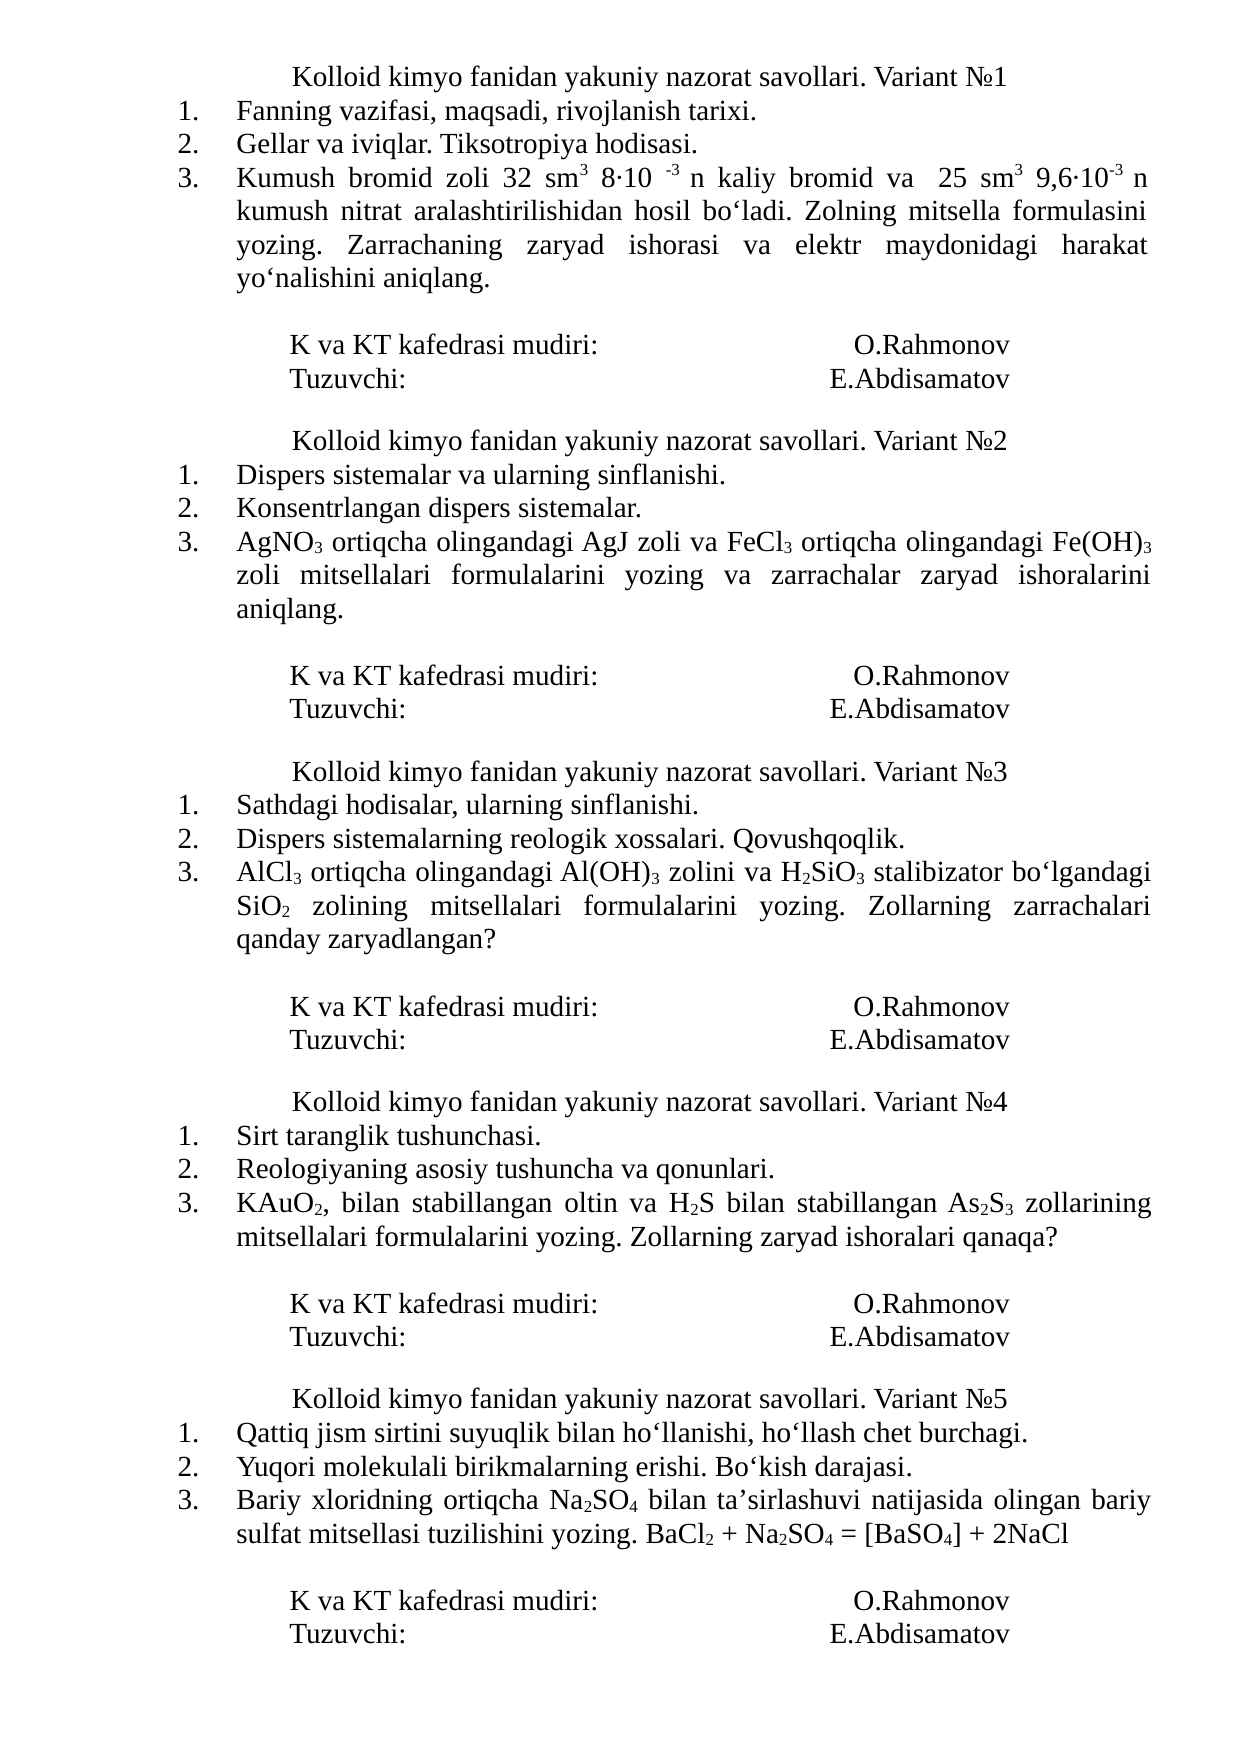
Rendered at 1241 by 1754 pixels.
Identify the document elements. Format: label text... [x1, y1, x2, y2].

list Dispers sistemalar va ularning sinflanishi. [177, 457, 1152, 490]
list K va KT kafedrasi mudiri: O.Rahmonov [148, 989, 1152, 1022]
text Kolloid kimyo fanidan yakuniy nazorat savollari. Variant №2 [148, 423, 1152, 457]
text Kolloid kimyo fanidan yakuniy nazorat savollari. Variant №1 [148, 59, 1152, 93]
list Bariy xloridning ortiqcha Na2SO4 bilan ta’sirlashuvi natijasida olingan bariy sulfat mitsеllasi tuzilishini yozing. BaCl2 + Na2SO4 = [BaSO4] + 2NaCl [177, 1482, 1152, 1549]
list KAuO2, bilan stabillangan oltin va H2S bilan stabillangan As2S3 zollarining mitsеllalari formulalarini yozing. Zollarning zaryad ishoralari qanaqa? [177, 1185, 1152, 1252]
text Tuzuvchi: E.Abdisamatov [148, 1616, 1152, 1650]
text Tuzuvchi: E.Abdisamatov [148, 692, 1152, 725]
list AlCl3 ortiqcha olingandagi Al(OH)3 zolini va H2SiO3 stalibizator bo‘lgandagi SiO2 zolining mitsеllalari formulalarini yozing. Zollarning zarrachalari qanday zaryadlangan? [177, 854, 1152, 955]
list Sathdagi hodisalar, ularning sinflanishi. [177, 787, 1148, 821]
list Reologiyaning asosiy tushuncha va qonunlari. [177, 1152, 1148, 1185]
list Dispers sistemalarning reologik xossalari. Qovushqoqlik. [177, 821, 1148, 854]
list Qattiq jism sirtini suyuqlik bilan ho‘llanishi, ho‘llash chet burchagi. [177, 1415, 1148, 1449]
list AgNO3 ortiqcha olingandagi AgJ zoli va FeCl3 ortiqcha olingandagi Fe(OH)3 zoli mitsеllalari formulalarini yozing va zarrachalar zaryad ishoralarini aniqlang. [177, 524, 1152, 624]
list K va KT kafedrasi mudiri: O.Rahmonov [148, 658, 1152, 692]
list Fanning vazifasi, maqsadi, rivojlanish tarixi. [177, 93, 1152, 126]
text Kolloid kimyo fanidan yakuniy nazorat savollari. Variant №5 [148, 1382, 1152, 1415]
list K va KT kafedrasi mudiri: O.Rahmonov [148, 1286, 1152, 1319]
text Tuzuvchi: E.Abdisamatov [148, 361, 1152, 394]
list Sirt taranglik tushunchasi. [177, 1118, 1148, 1152]
text Kolloid kimyo fanidan yakuniy nazorat savollari. Variant №4 [148, 1084, 1152, 1118]
list Kumush bromid zoli 32 sm3 8∙10 -3 n kaliy bromid va 25 sm3 9,6∙10-3 n kumush nitrat aralashtirilishidan hosil bo‘ladi. Zolning mitsеlla formulasini yozing. Zarrachaning zaryad ishorasi va elеktr maydonidagi harakat yo‘nalishini aniqlang. [177, 160, 1148, 294]
list K va KT kafedrasi mudiri: O.Rahmonov [148, 327, 1152, 361]
text Tuzuvchi: E.Abdisamatov [148, 1022, 1152, 1056]
list Gellar va iviqlar. Tiksotropiya hodisasi. [177, 126, 1148, 160]
list Yuqori molekulali birikmalarning erishi. Bo‘kish darajasi. [177, 1449, 1148, 1482]
list Konsentrlangan dispers sistemalar. [177, 490, 1148, 524]
text Kolloid kimyo fanidan yakuniy nazorat savollari. Variant №3 [148, 754, 1152, 787]
list K va KT kafedrasi mudiri: O.Rahmonov [148, 1583, 1152, 1616]
text Tuzuvchi: E.Abdisamatov [148, 1319, 1152, 1353]
